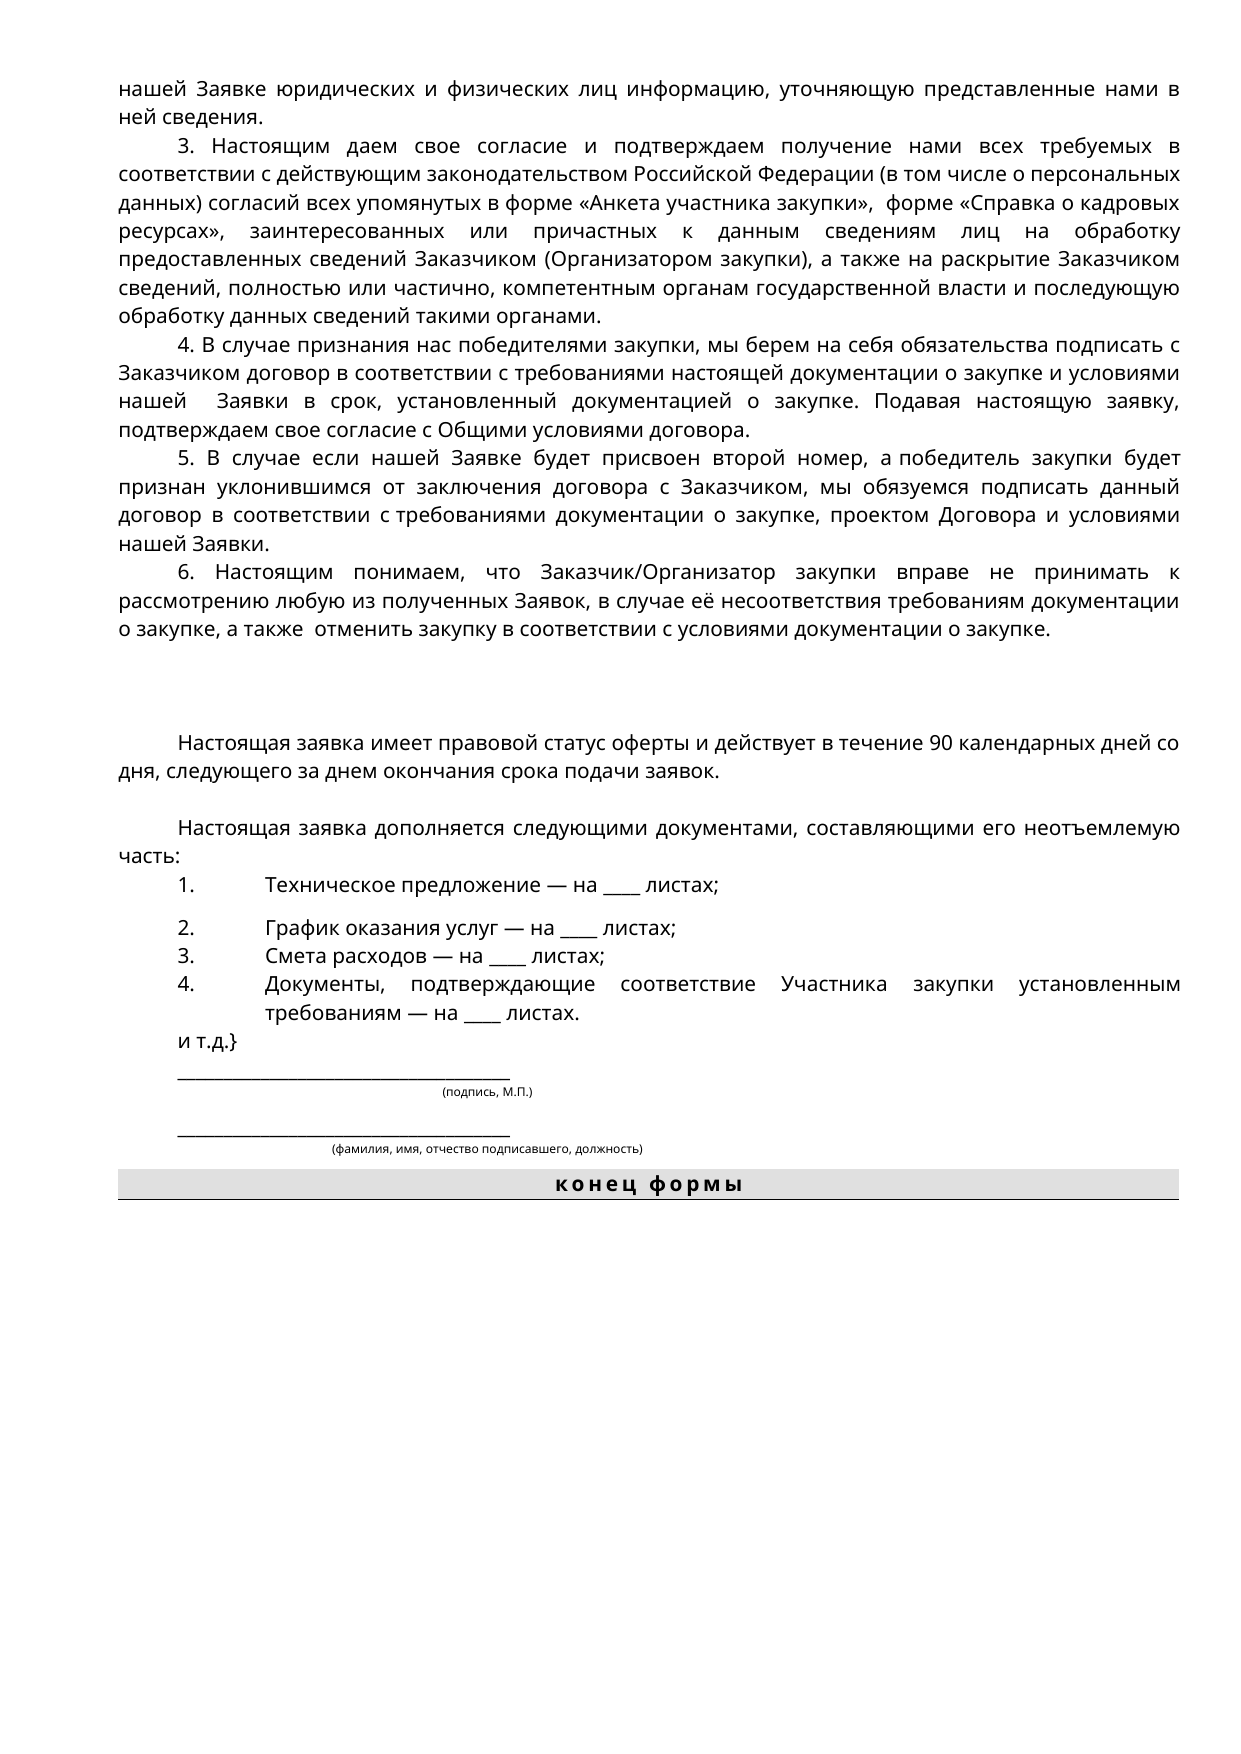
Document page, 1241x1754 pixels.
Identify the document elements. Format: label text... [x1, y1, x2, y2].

text 4. В случае признания нас победителями закупки, мы берем на себя обязательства подписать с Заказчиком договор в соответствии с требованиями настоящей документации о закупке и условиями нашей Заявки в срок, установленный документацией о закупке. Подавая настоящую заявку, подтверждаем свое согласие с Общими условиями договора. [118, 330, 1181, 443]
list Техническое предложение — на ____ листах; [177, 870, 1181, 898]
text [118, 74, 1181, 131]
text (фамилия, имя, отчество подписавшего, должность) [118, 1140, 797, 1169]
text 6. Настоящим понимаем, что Заказчик/Организатор закупки вправе не принимать к рассмотрению любую из полученных Заявок, в случае её несоответствия требованиям документации о закупке, а также отменить закупку в соответствии с условиями документации о закупке. [118, 557, 1181, 643]
list Документы, подтверждающие соответствие Участника закупки установленным требованиям — на ____ листах. [177, 969, 1181, 1026]
text 3. Настоящим даем свое согласие и подтверждаем получение нами всех требуемых в соответствии с действующим законодательством Российской Федерации (в том числе о персональных данных) согласий всех упомянутых в форме «Анкета участника закупки», форме «Справка о кадровых ресурсах», заинтересованных или причастных к данным сведениям лиц на обработку предоставленных сведений Заказчиком (Организатором закупки), а также на раскрытие Заказчиком сведений, полностью или частично, компетентным органам государственной власти и последующую обработку данных сведений такими органами. [118, 131, 1181, 330]
text ____________________________________ [118, 1055, 1181, 1083]
text 5. В случае если нашей Заявке будет присвоен второй номер, а победитель закупки будет признан уклонившимся от заключения договора с Заказчиком, мы обязуемся подписать данный договор в соответствии с требованиями документации о закупке, проектом Договора и условиями нашей Заявки. [118, 443, 1181, 557]
text Настоящая заявка дополняется следующими документами, составляющими его неотъемлемую часть: [118, 813, 1181, 870]
text и т.д.} [118, 1026, 1181, 1055]
list График оказания услуг — на ____ листах; [177, 913, 1181, 941]
text (подпись, М.П.) [118, 1083, 797, 1112]
text ____________________________________ [118, 1112, 1181, 1140]
list Смета расходов — на ____ листах; [177, 941, 1181, 969]
text Настоящая заявка имеет правовой статус оферты и действует в течение 90 календарных дней со дня, следующего за днем окончания срока подачи заявок. [118, 728, 1181, 785]
text конец формы [118, 1169, 1179, 1199]
